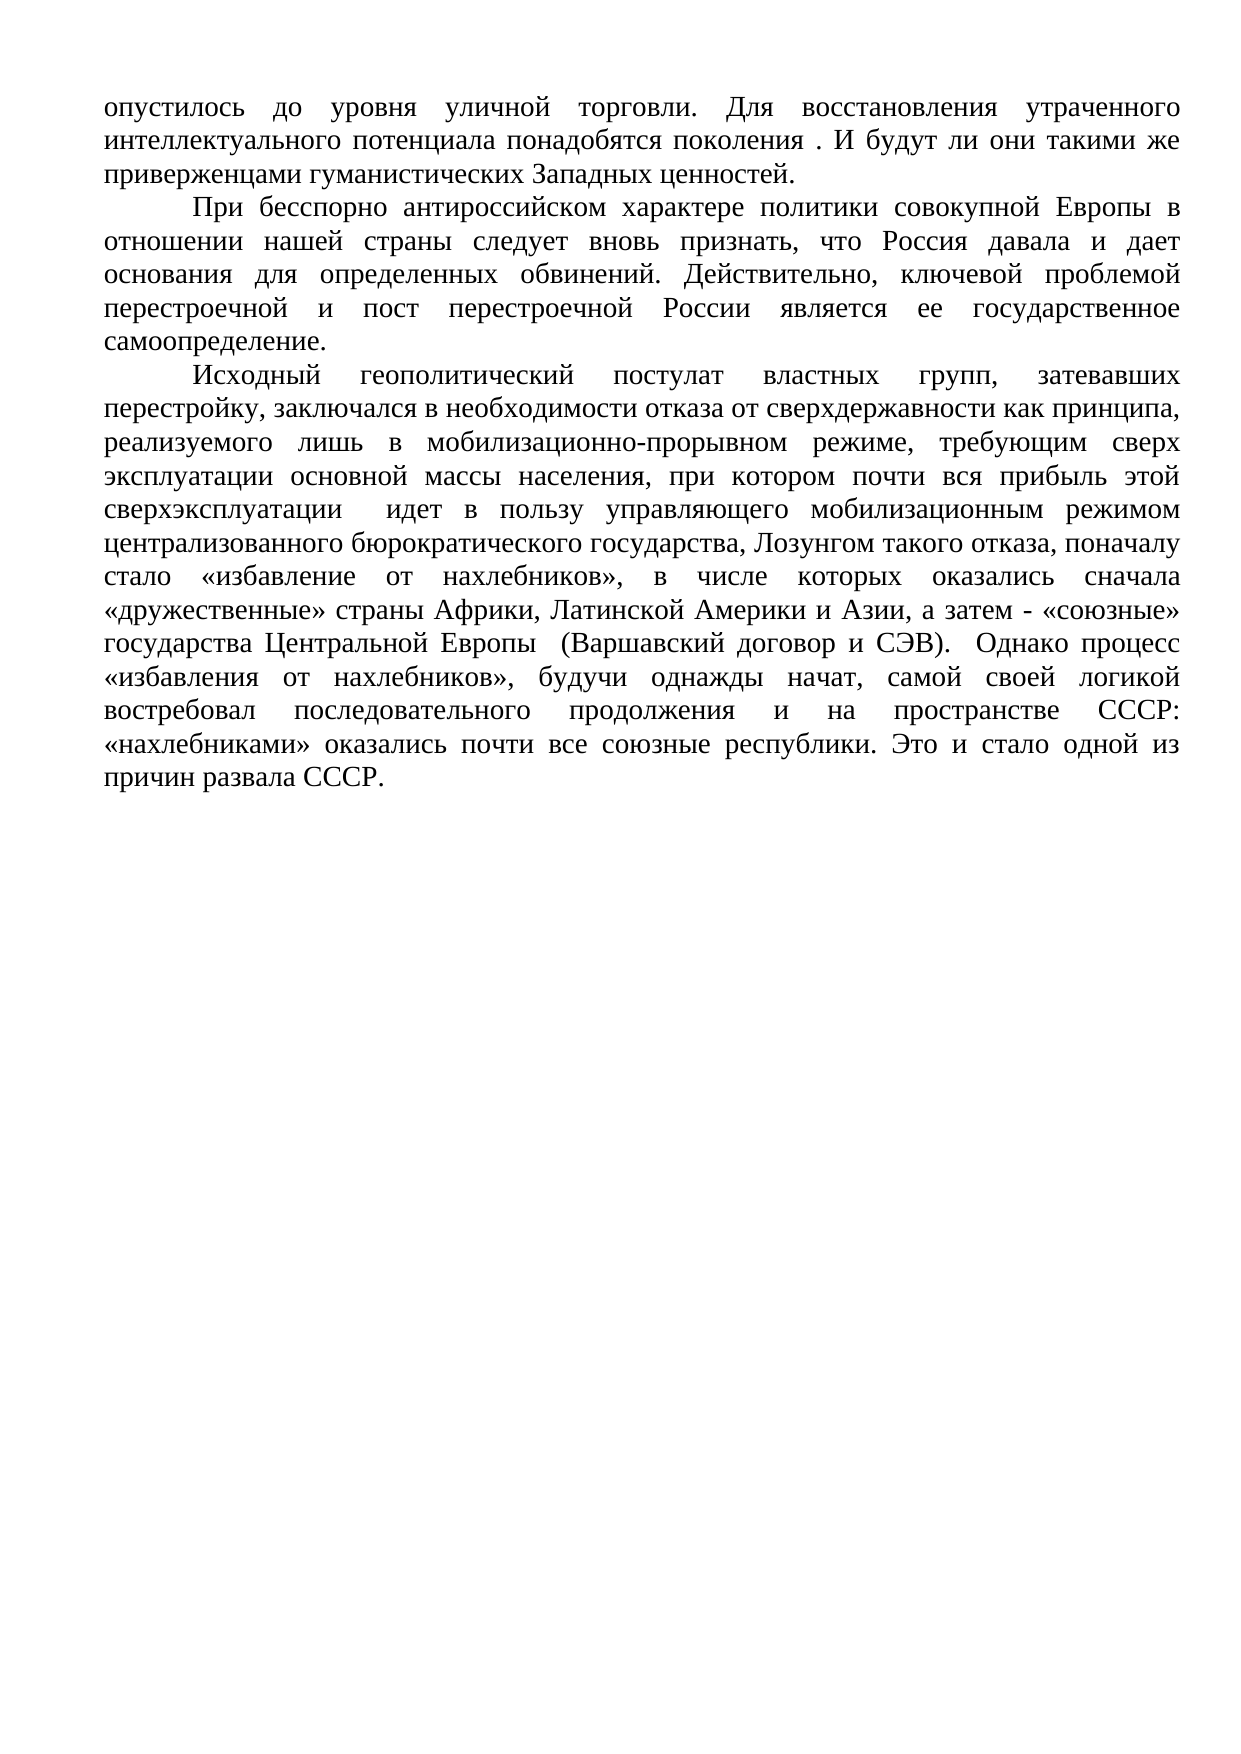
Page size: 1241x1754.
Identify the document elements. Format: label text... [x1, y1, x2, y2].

text Исходный геополитический постулат властных групп, затевавших перестройку, заключался в необходимости отказа от сверхдержавности как принципа, реализуемого лишь в мобилизационно-прорывном режиме, требующим сверх эксплуатации основной массы населения, при котором почти вся прибыль этой сверхэксплуатации идет в пользу управляющего мобилизационным режимом централизованного бюрократического государства, Лозунгом такого отказа, поначалу стало «избавление от нахлебников», в числе которых оказались сначала «дружественные» страны Африки, Латинской Америки и Азии, а затем - «союзные» государства Центральной Европы (Варшавский договор и СЭВ). Однако процесс «избавления от нахлебников», будучи однажды начат, самой своей логикой востребовал последовательного продолжения и на пространстве СССР: «нахлебниками» оказались почти все союзные республики. Это и стало одной из причин развала СССР. [103, 357, 1181, 793]
text При бесспорно антироссийском характере политики совокупной Европы в отношении нашей страны следует вновь признать, что Россия давала и дает основания для определенных обвинений. Действительно, ключевой проблемой перестроечной и пост перестроечной России является ее государственное самоопределение. [103, 189, 1181, 357]
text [103, 89, 1181, 189]
